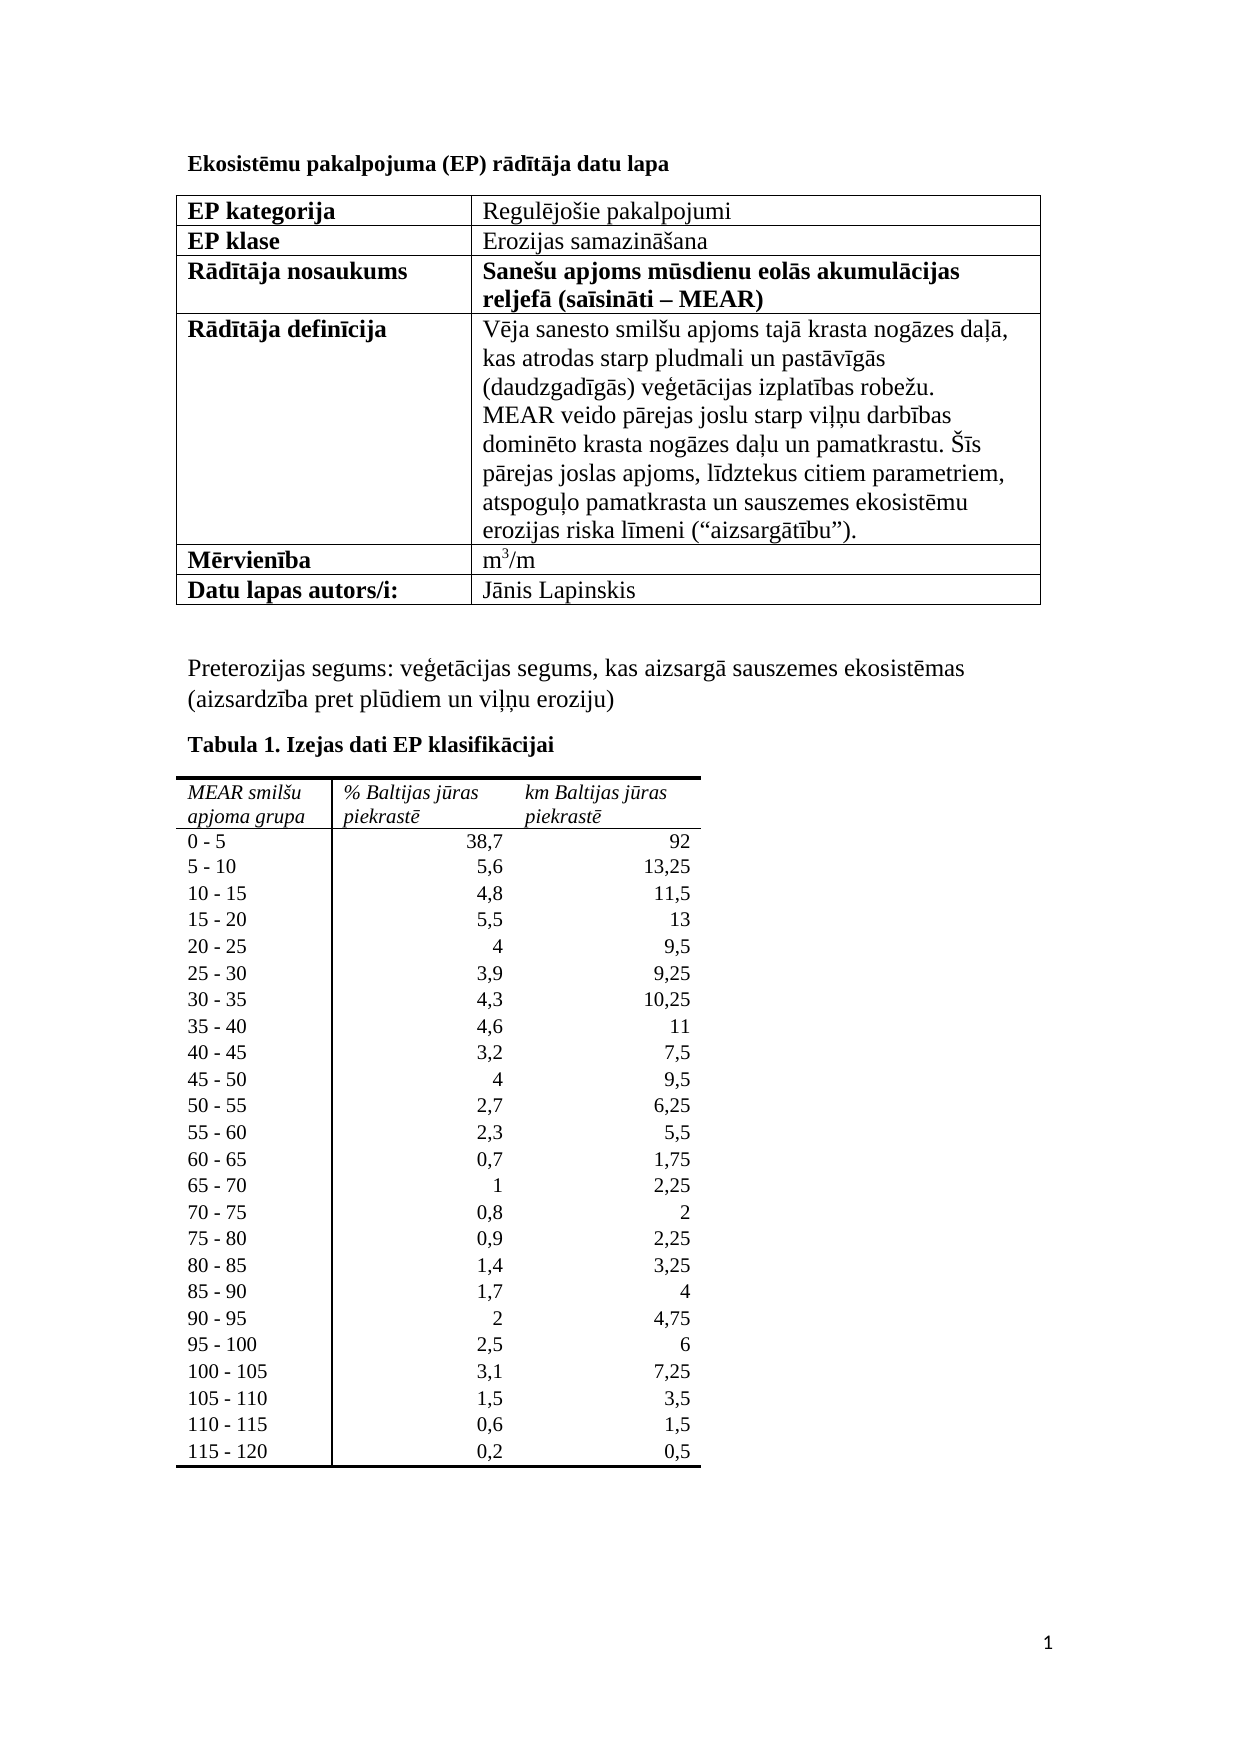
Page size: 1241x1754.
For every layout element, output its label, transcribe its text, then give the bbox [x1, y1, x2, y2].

table_cell 115 - 120 [176, 1439, 331, 1465]
table_cell 90 - 95 [176, 1306, 331, 1332]
table_cell 35 - 40 [176, 1014, 331, 1040]
text Tabula 1. Izejas dati EP klasifikācijai [187, 731, 1053, 758]
table_header km Baltijas jūras piekrastē [514, 780, 701, 828]
table_cell 4,3 [333, 987, 514, 1014]
table_cell Sanešu apjoms mūsdienu eolās akumulācijas reljefā (saīsināti – MEAR) [472, 256, 1040, 313]
table_cell 13,25 [514, 854, 701, 881]
table_cell 6,25 [514, 1093, 701, 1120]
table_cell 3,25 [514, 1253, 701, 1279]
table_cell 40 - 45 [176, 1040, 331, 1067]
table_header MEAR smilšu apjoma grupa [176, 780, 331, 828]
table_cell 2,5 [333, 1333, 514, 1359]
table_cell 10 - 15 [176, 881, 331, 907]
table_cell 2,25 [514, 1173, 701, 1199]
table_cell 11,5 [514, 881, 701, 907]
table_cell Vēja sanesto smilšu apjoms tajā krasta nogāzes daļā, kas atrodas starp pludmali un pastāvīgās (daudzgadīgās) veģetācijas izplatības robežu. MEAR veido pārejas joslu starp viļņu darbības dominēto krasta nogāzes daļu un pamatkrastu. Šīs pārejas joslas apjoms, līdztekus citiem parametriem, atspoguļo pamatkrasta un sauszemes ekosistēmu erozijas riska līmeni (“aizsargātību”). [472, 314, 1040, 544]
table_cell 5,5 [333, 908, 514, 934]
table_cell Jānis Lapinskis [472, 575, 1040, 604]
table_cell 1,75 [514, 1146, 701, 1173]
table_header EP kategorija [177, 196, 471, 225]
table_cell 45 - 50 [176, 1067, 331, 1093]
table_cell m3/m [472, 545, 1040, 574]
table_cell 4 [333, 1067, 514, 1093]
table_cell 4,6 [333, 1014, 514, 1040]
text Ekosistēmu pakalpojuma (EP) rādītāja datu lapa [187, 150, 1053, 176]
table_cell 80 - 85 [176, 1253, 331, 1279]
table_cell 15 - 20 [176, 908, 331, 934]
table_cell 3,5 [514, 1386, 701, 1412]
table_cell 10,25 [514, 987, 701, 1014]
table_cell 1,7 [333, 1279, 514, 1306]
table_cell 105 - 110 [176, 1386, 331, 1412]
table_cell 5,6 [333, 854, 514, 881]
table_cell 55 - 60 [176, 1120, 331, 1146]
table_cell 3,1 [333, 1359, 514, 1386]
table_cell 0,2 [333, 1439, 514, 1465]
table_cell 50 - 55 [176, 1093, 331, 1120]
table_cell 4,75 [514, 1306, 701, 1332]
table_cell 9,25 [514, 961, 701, 987]
table_cell 0,8 [333, 1200, 514, 1226]
table_cell 6 [514, 1333, 701, 1359]
table_cell 0,6 [333, 1412, 514, 1439]
table_cell 38,7 [333, 829, 514, 854]
table_cell Mērvienība [177, 545, 471, 574]
table_cell 5,5 [514, 1120, 701, 1146]
table_cell 70 - 75 [176, 1200, 331, 1226]
table_cell 65 - 70 [176, 1173, 331, 1199]
table_cell 0,5 [514, 1439, 701, 1465]
table_cell 20 - 25 [176, 934, 331, 961]
table_cell 92 [514, 829, 701, 854]
table_cell 4 [514, 1279, 701, 1306]
table_header Regulējošie pakalpojumi [472, 196, 1040, 225]
table_cell 7,5 [514, 1040, 701, 1067]
table_cell 11 [514, 1014, 701, 1040]
table_cell 13 [514, 908, 701, 934]
table_cell Rādītāja definīcija [177, 314, 471, 544]
table_cell 0 - 5 [176, 829, 331, 854]
table_cell 95 - 100 [176, 1333, 331, 1359]
table_cell 5 - 10 [176, 854, 331, 881]
table_cell 2,25 [514, 1226, 701, 1253]
table_cell EP klase [177, 226, 471, 255]
table_cell 2,3 [333, 1120, 514, 1146]
table_cell 0,9 [333, 1226, 514, 1253]
table_cell Datu lapas autors/i: [177, 575, 471, 604]
table_cell 75 - 80 [176, 1226, 331, 1253]
table_cell 4 [333, 934, 514, 961]
table_cell 7,25 [514, 1359, 701, 1386]
table_header % Baltijas jūras piekrastē [333, 780, 514, 828]
table_cell 3,9 [333, 961, 514, 987]
table_cell 110 - 115 [176, 1412, 331, 1439]
table_cell 85 - 90 [176, 1279, 331, 1306]
table_cell 4,8 [333, 881, 514, 907]
table_cell 1,4 [333, 1253, 514, 1279]
table_cell 2 [514, 1200, 701, 1226]
table_cell 3,2 [333, 1040, 514, 1067]
table_cell 2 [333, 1306, 514, 1332]
table_cell 0,7 [333, 1146, 514, 1173]
table_cell 1,5 [333, 1386, 514, 1412]
table_cell 25 - 30 [176, 961, 331, 987]
table_cell 9,5 [514, 934, 701, 961]
table_cell 1,5 [514, 1412, 701, 1439]
table_cell 100 - 105 [176, 1359, 331, 1386]
table_cell Rādītāja nosaukums [177, 256, 471, 313]
table_cell 1 [333, 1173, 514, 1199]
table_cell 30 - 35 [176, 987, 331, 1014]
text Preterozijas segums: veģetācijas segums, kas aizsargā sauszemes ekosistēmas (aizsardzība pret plūdiem un viļņu eroziju) [187, 653, 1053, 712]
table_cell 60 - 65 [176, 1146, 331, 1173]
table_cell 9,5 [514, 1067, 701, 1093]
table_cell Erozijas samazināšana [472, 226, 1040, 255]
table_cell 2,7 [333, 1093, 514, 1120]
